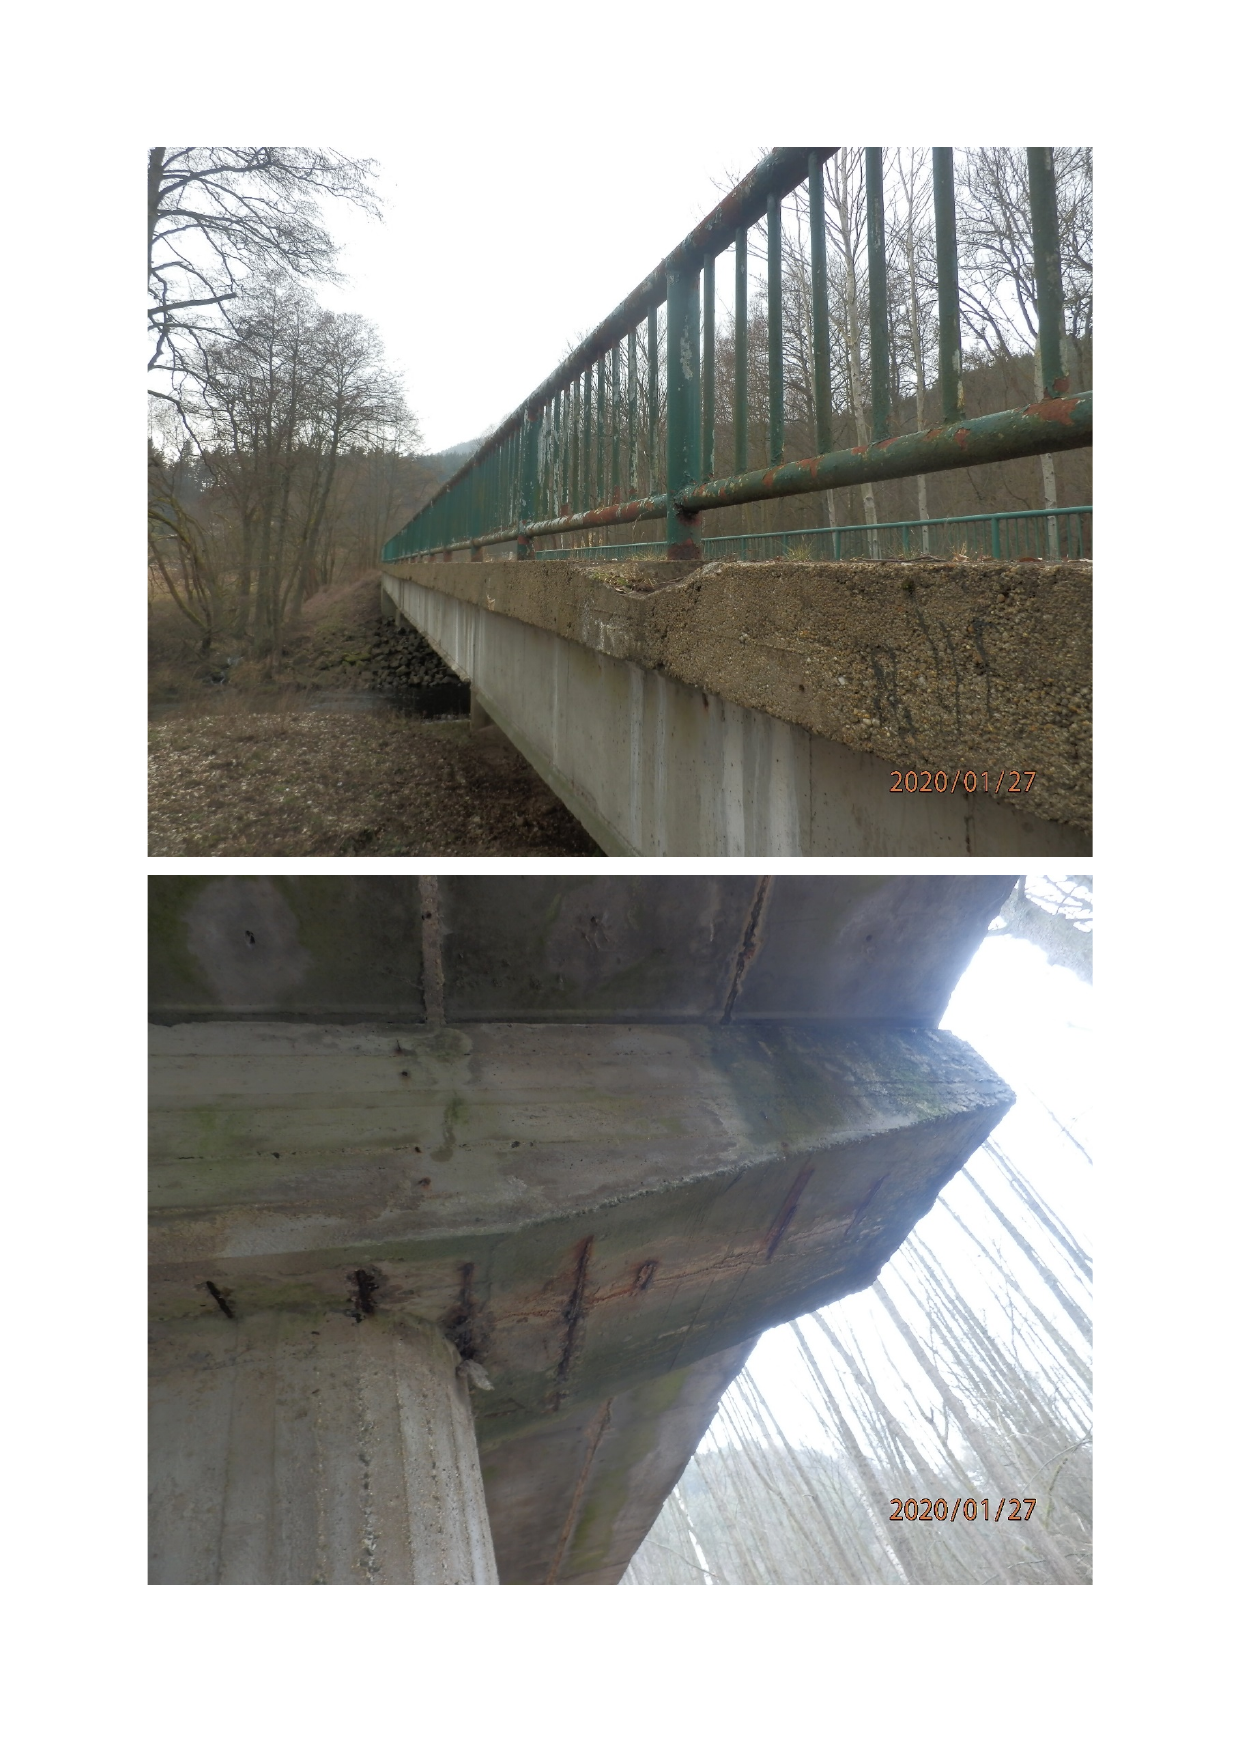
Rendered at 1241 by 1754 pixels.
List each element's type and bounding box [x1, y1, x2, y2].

picture [147, 147, 1093, 857]
picture [147, 875, 1093, 1585]
